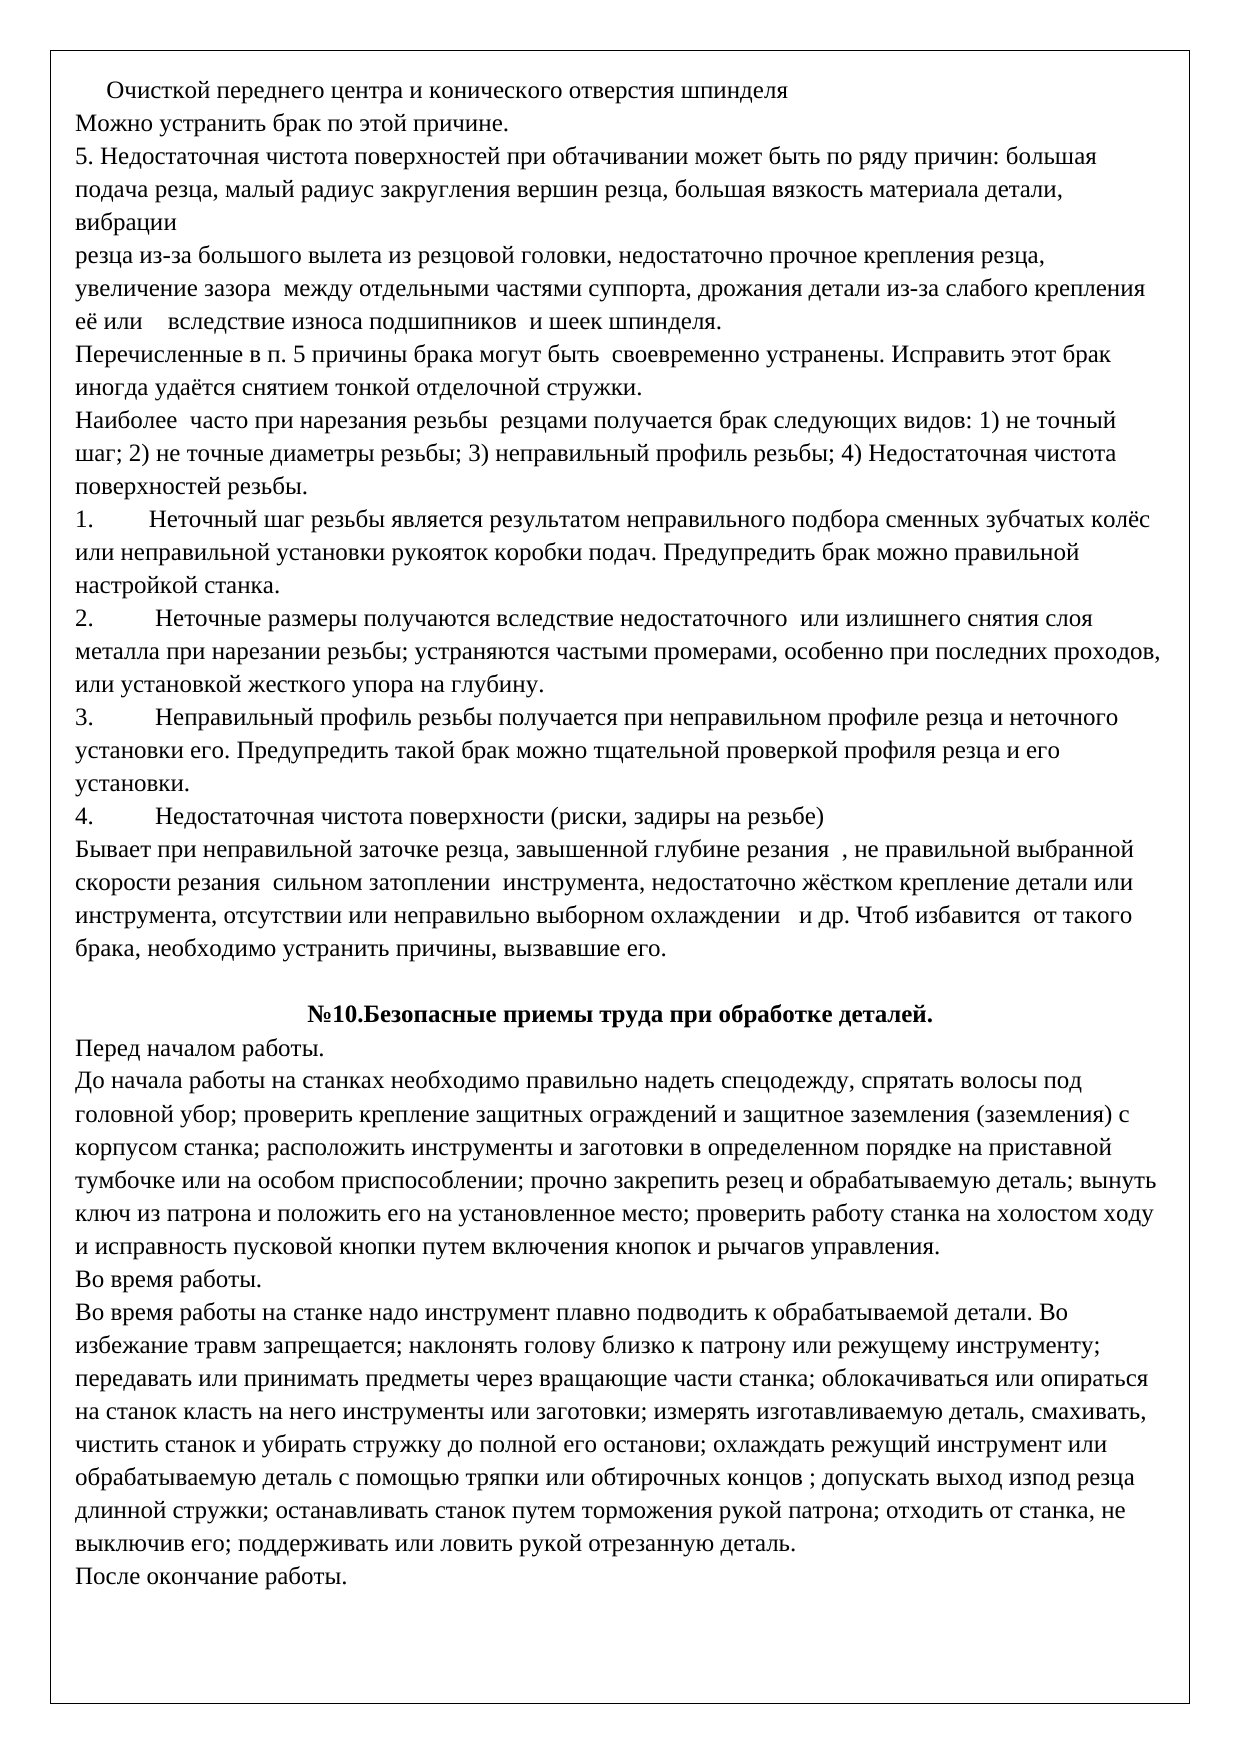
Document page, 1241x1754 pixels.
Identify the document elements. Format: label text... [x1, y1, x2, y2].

text 4. Недостаточная чистота поверхности (риски, задиры на резьбе) [75, 801, 1165, 830]
text После окончание работы. [75, 1561, 1165, 1590]
text Очисткой переднего центра и конического отверстия шпинделя [75, 75, 1165, 104]
text Наиболее часто при нарезания резьбы резцами получается брак следующих видов: 1) не точный шаг; 2) не точные диаметры резьбы; 3) неправильный профиль резьбы; 4) Недостаточная чистота поверхностей резьбы. [75, 405, 1165, 500]
text До начала работы на станках необходимо правильно надеть спецодежду, спрятать волосы под головной убор; проверить крепление защитных ограждений и защитное заземления (заземления) с корпусом станка; расположить инструменты и заготовки в определенном порядке на приставной тумбочке или на особом приспособлении; прочно закрепить резец и обрабатываемую деталь; вынуть ключ из патрона и положить его на установленное место; проверить работу станка на холостом ходу и исправность пусковой кнопки путем включения кнопок и рычагов управления. [75, 1066, 1165, 1259]
text 3. Неправильный профиль резьбы получается при неправильном профиле резца и неточного установки его. Предупредить такой брак можно тщательной проверкой профиля резца и его установки. [75, 702, 1165, 797]
text резца из-за большого вылета из резцовой головки, недостаточно прочное крепления резца, увеличение зазора между отдельными частями суппорта, дрожания детали из-за слабого крепления её или вследствие износа подшипников и шеек шпинделя. [75, 240, 1165, 335]
text Во время работы. [75, 1264, 1165, 1292]
text Можно устранить брак по этой причине. [75, 108, 1165, 137]
text 2. Неточные размеры получаются вследствие недостаточного или излишнего снятия слоя металла при нарезании резьбы; устраняются частыми промерами, особенно при последних проходов, или установкой жесткого упора на глубину. [75, 603, 1165, 698]
text Перечисленные в п. 5 причины брака могут быть своевременно устранены. Исправить этот брак иногда удаётся снятием тонкой отделочной стружки. [75, 339, 1165, 401]
text Перед началом работы. [75, 1033, 1165, 1061]
text Во время работы на станке надо инструмент плавно подводить к обрабатываемой детали. Во избежание травм запрещается; наклонять голову близко к патрону или режущему инструменту; передавать или принимать предметы через вращающие части станка; облокачиваться или опираться на станок класть на него инструменты или заготовки; измерять изготавливаемую деталь, смахивать, чистить станок и убирать стружку до полной его останови; охлаждать режущий инструмент или обрабатываемую деталь с помощью тряпки или обтирочных концов ; допускать выход изпод резца длинной стружки; останавливать станок путем торможения рукой патрона; отходить от станка, не выключив его; поддерживать или ловить рукой отрезанную деталь. [75, 1297, 1165, 1557]
text 1. Неточный шаг резьбы является результатом неправильного подбора сменных зубчатых колёс или неправильной установки рукояток коробки подач. Предупредить брак можно правильной настройкой станка. [75, 504, 1165, 599]
text 5. Недостаточная чистота поверхностей при обтачивании может быть по ряду причин: большая подача резца, малый радиус закругления вершин резца, большая вязкость материала детали, вибрации [75, 141, 1165, 236]
text Бывает при неправильной заточке резца, завышенной глубине резания , не правильной выбранной скорости резания сильном затоплении инструмента, недостаточно жёстком крепление детали или инструмента, отсутствии или неправильно выборном охлаждении и др. Чтоб избавится от такого брака, необходимо устранить причины, вызвавшие его. [75, 834, 1165, 962]
text №10.Безопасные приемы труда при обработке деталей. [75, 999, 1165, 1028]
